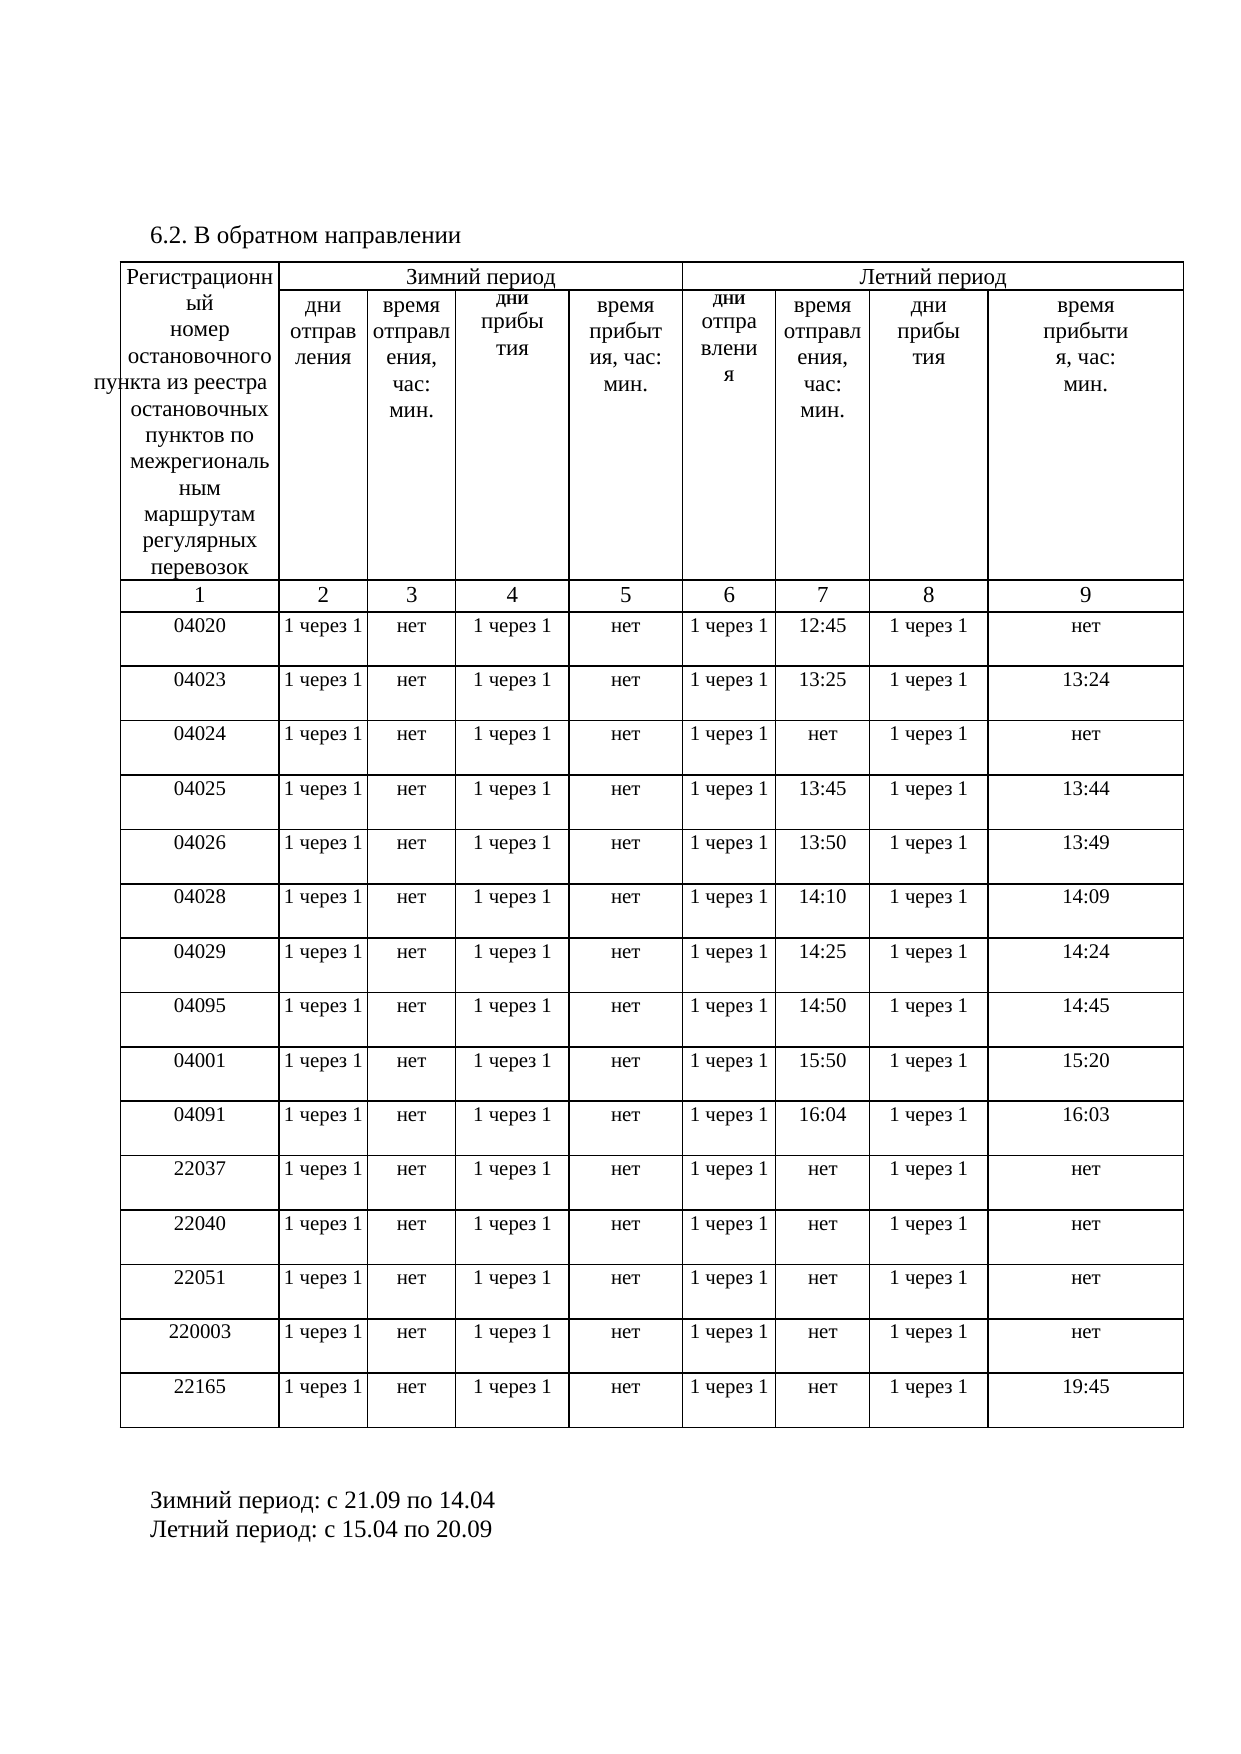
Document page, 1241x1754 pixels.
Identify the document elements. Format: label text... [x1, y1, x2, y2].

table_cell нет [776, 721, 869, 774]
table_cell 1 через 1 [870, 1320, 987, 1372]
table_cell 9 [989, 581, 1183, 611]
table_header Зимний период [280, 263, 682, 289]
table_cell время отправл ения, час: мин. [776, 291, 869, 579]
table_cell 1 через 1 [280, 830, 367, 883]
table_cell 1 через 1 [456, 993, 568, 1046]
table_cell 1 через 1 [280, 721, 367, 774]
table_cell нет [570, 776, 682, 828]
table_cell 1 через 1 [683, 667, 775, 720]
table_cell 14:45 [989, 993, 1183, 1046]
table_cell нет [776, 1320, 869, 1372]
table_cell 1 через 1 [683, 1048, 775, 1100]
table_cell 1 через 1 [870, 1102, 987, 1155]
table_cell 13:24 [989, 667, 1183, 720]
table_cell 1 через 1 [456, 1156, 568, 1209]
table_cell 1 через 1 [456, 1211, 568, 1263]
table_cell 1 через 1 [870, 1374, 987, 1427]
table_cell нет [570, 721, 682, 774]
table_cell 04001 [121, 1048, 278, 1100]
table_cell 1 через 1 [456, 1374, 568, 1427]
table_cell нет [368, 1102, 455, 1155]
table_cell нет [776, 1156, 869, 1209]
table_cell нет [570, 1320, 682, 1372]
table_cell нет [368, 613, 455, 665]
table_cell 1 через 1 [683, 776, 775, 828]
table_cell нет [989, 1211, 1183, 1263]
table_cell нет [776, 1211, 869, 1263]
table_cell 1 через 1 [456, 885, 568, 937]
table_cell 04095 [121, 993, 278, 1046]
table_cell нет [368, 939, 455, 992]
table_cell время отправл ения, час: мин. [368, 291, 455, 579]
table_cell нет [570, 1156, 682, 1209]
table_cell нет [368, 1048, 455, 1100]
table_cell 1 через 1 [280, 667, 367, 720]
table_cell 1 через 1 [683, 721, 775, 774]
table_cell 1 через 1 [280, 885, 367, 937]
table_cell 1 через 1 [456, 776, 568, 828]
table_cell 1 через 1 [683, 1211, 775, 1263]
table_cell 04029 [121, 939, 278, 992]
table_cell 12:45 [776, 613, 869, 665]
table_cell нет [570, 1211, 682, 1263]
table_cell нет [368, 1211, 455, 1263]
table_cell 1 через 1 [280, 1265, 367, 1318]
table_cell 13:50 [776, 830, 869, 883]
table_cell 1 через 1 [456, 1102, 568, 1155]
table_cell нет [368, 721, 455, 774]
table_cell 5 [570, 581, 682, 611]
table_cell 14:50 [776, 993, 869, 1046]
table_cell 1 [121, 581, 278, 611]
table_cell 1 через 1 [280, 939, 367, 992]
table_cell 1 через 1 [683, 939, 775, 992]
table_cell 13:44 [989, 776, 1183, 828]
table_cell 1 через 1 [456, 830, 568, 883]
table_cell 1 через 1 [280, 1048, 367, 1100]
table_cell нет [776, 1265, 869, 1318]
table_cell 04020 [121, 613, 278, 665]
table_cell 1 через 1 [456, 1048, 568, 1100]
table_cell 8 [870, 581, 987, 611]
table_cell 1 через 1 [683, 993, 775, 1046]
table_cell 220003 [121, 1320, 278, 1372]
table_cell нет [368, 667, 455, 720]
table_cell 1 через 1 [870, 993, 987, 1046]
table_cell 1 через 1 [280, 1211, 367, 1263]
table_cell нет [570, 830, 682, 883]
table_cell 1 через 1 [870, 667, 987, 720]
table_cell 1 через 1 [870, 1048, 987, 1100]
table_cell 1 через 1 [870, 613, 987, 665]
table_cell 1 через 1 [870, 939, 987, 992]
table_cell нет [570, 993, 682, 1046]
table_cell нет [368, 993, 455, 1046]
table_cell 04024 [121, 721, 278, 774]
table_cell 04091 [121, 1102, 278, 1155]
table_cell дни прибы тия [870, 291, 987, 579]
table_cell 14:10 [776, 885, 869, 937]
table_cell 1 через 1 [456, 939, 568, 992]
table_cell 1 через 1 [870, 830, 987, 883]
table_cell 22051 [121, 1265, 278, 1318]
table_cell нет [570, 1102, 682, 1155]
table_cell нет [776, 1374, 869, 1427]
table_cell 1 через 1 [280, 613, 367, 665]
table_header Летний период [683, 263, 1183, 289]
table_cell 1 через 1 [683, 613, 775, 665]
table_cell 7 [776, 581, 869, 611]
table_cell 1 через 1 [456, 1265, 568, 1318]
table_cell 1 через 1 [683, 1374, 775, 1427]
table_cell 16:04 [776, 1102, 869, 1155]
table_cell нет [368, 776, 455, 828]
table_cell нет [368, 1156, 455, 1209]
table_cell 1 через 1 [456, 667, 568, 720]
table_cell 1 через 1 [456, 1320, 568, 1372]
table_cell 4 [456, 581, 568, 611]
table_cell нет [368, 1320, 455, 1372]
table_cell 1 через 1 [456, 721, 568, 774]
table_cell ДНИ прибы тия [456, 291, 568, 579]
table_cell 04028 [121, 885, 278, 937]
table_cell 1 через 1 [683, 830, 775, 883]
table_cell 1 через 1 [683, 1320, 775, 1372]
table_cell 04023 [121, 667, 278, 720]
table_cell 1 через 1 [683, 885, 775, 937]
table_cell нет [989, 1265, 1183, 1318]
table_cell нет [570, 939, 682, 992]
table_cell нет [368, 885, 455, 937]
table_cell 19:45 [989, 1374, 1183, 1427]
table_cell нет [368, 1374, 455, 1427]
table_cell 1 через 1 [870, 721, 987, 774]
text 6.2. В обратном направлении [150, 220, 1090, 249]
table_cell 15:20 [989, 1048, 1183, 1100]
table_cell 1 через 1 [870, 1156, 987, 1209]
table_cell 2 [280, 581, 367, 611]
table_cell 14:09 [989, 885, 1183, 937]
table_cell 22040 [121, 1211, 278, 1263]
table_cell 1 через 1 [870, 1265, 987, 1318]
table_cell 13:49 [989, 830, 1183, 883]
table_cell 14:25 [776, 939, 869, 992]
table_cell нет [989, 1320, 1183, 1372]
table_header Регистрационный номер остановочного пункта из реестра остановочных пунктов по межрегиональным маршрутам регулярных перевозок [121, 263, 278, 579]
table_cell время прибыт ия, час: мин. [570, 291, 682, 579]
table_cell 1 через 1 [456, 613, 568, 665]
table_cell дни отправ ления [280, 291, 367, 579]
table_cell нет [570, 1374, 682, 1427]
table_cell 1 через 1 [683, 1156, 775, 1209]
table_cell 1 через 1 [870, 1211, 987, 1263]
table_cell 1 через 1 [280, 1102, 367, 1155]
table_cell 13:45 [776, 776, 869, 828]
table_cell нет [989, 1156, 1183, 1209]
table_cell 04025 [121, 776, 278, 828]
table_cell нет [989, 613, 1183, 665]
table_cell время прибыти я, час: мин. [989, 291, 1183, 579]
table_cell 1 через 1 [870, 885, 987, 937]
table_cell 1 через 1 [280, 1156, 367, 1209]
table_cell нет [570, 1048, 682, 1100]
table_cell 1 через 1 [683, 1102, 775, 1155]
table_cell нет [570, 885, 682, 937]
table_cell 22165 [121, 1374, 278, 1427]
table_cell 15:50 [776, 1048, 869, 1100]
table_cell 14:24 [989, 939, 1183, 992]
table_cell нет [368, 830, 455, 883]
table_cell нет [570, 613, 682, 665]
table_cell 13:25 [776, 667, 869, 720]
table_cell 04026 [121, 830, 278, 883]
text Зимний период: с 21.09 по 14.04 [150, 1486, 1090, 1514]
table_cell 16:03 [989, 1102, 1183, 1155]
table_cell 3 [368, 581, 455, 611]
text Летний период: с 15.04 по 20.09 [150, 1514, 1090, 1543]
table_cell ДНИ отпра влени я [683, 291, 775, 579]
table_cell 22037 [121, 1156, 278, 1209]
table_cell 1 через 1 [280, 1374, 367, 1427]
table_cell 1 через 1 [280, 993, 367, 1046]
table_cell 1 через 1 [280, 776, 367, 828]
table_cell нет [989, 721, 1183, 774]
table_cell 1 через 1 [280, 1320, 367, 1372]
table_cell 1 через 1 [683, 1265, 775, 1318]
table_cell 6 [683, 581, 775, 611]
table_cell нет [570, 1265, 682, 1318]
table_cell нет [570, 667, 682, 720]
table_cell нет [368, 1265, 455, 1318]
table_cell 1 через 1 [870, 776, 987, 828]
